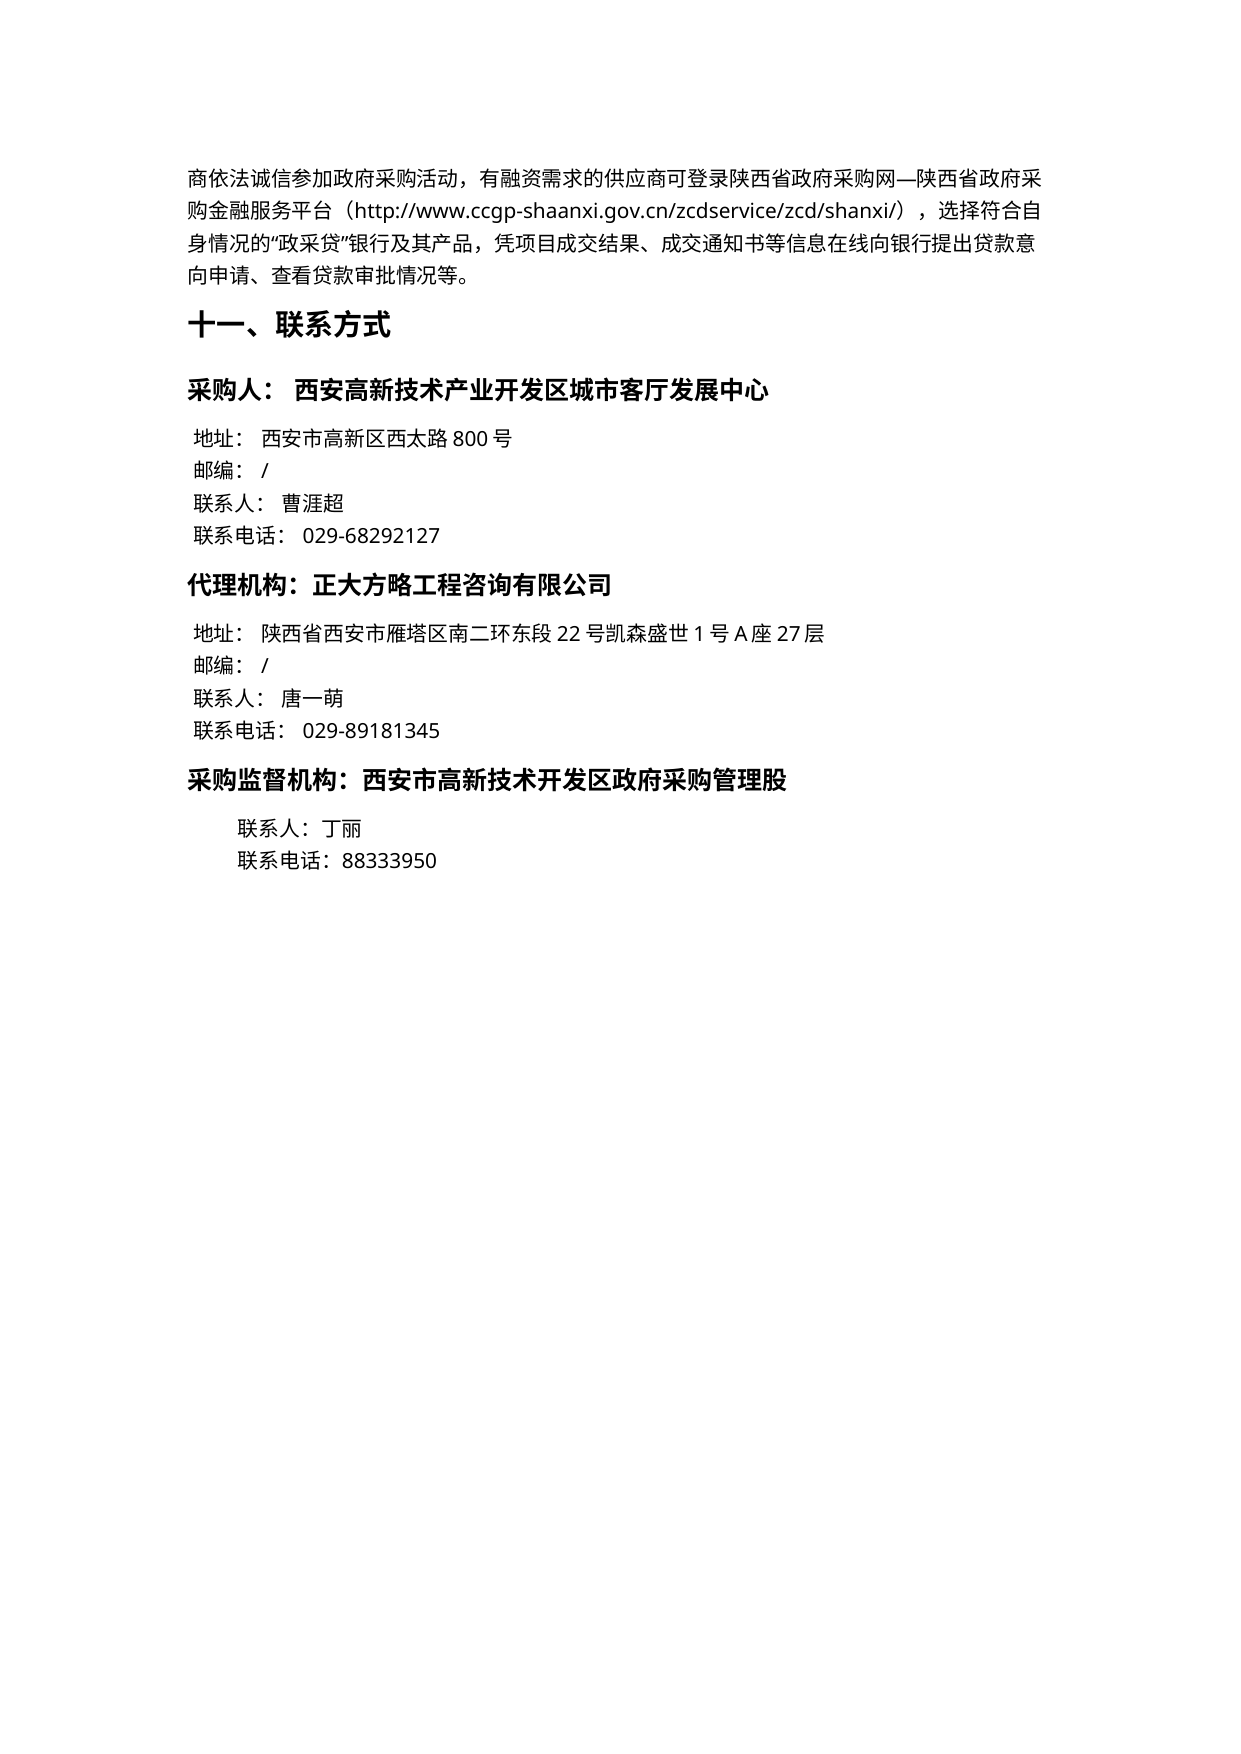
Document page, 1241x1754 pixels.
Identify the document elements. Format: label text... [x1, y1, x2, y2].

text 联系电话： 029-68292127 [187, 519, 1053, 552]
text 联系人： 唐一萌 [187, 682, 1053, 714]
text 采购监督机构：西安市高新技术开发区政府采购管理股 [187, 747, 1053, 812]
text 采购人： 西安高新技术产业开发区城市客厅发展中心 [187, 357, 1053, 422]
text 联系电话：88333950 [187, 844, 1053, 877]
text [187, 162, 1053, 292]
text 十一、联系方式 [187, 292, 1053, 357]
text 联系人：丁丽 [187, 812, 1053, 844]
text 地址： 西安市高新区西太路800号 [187, 422, 1053, 454]
text 代理机构：正大方略工程咨询有限公司 [187, 552, 1053, 617]
text 联系电话： 029-89181345 [187, 714, 1053, 747]
text 联系人： 曹涯超 [187, 487, 1053, 519]
text 地址： 陕西省西安市雁塔区南二环东段22号凯森盛世1号A座27层 [187, 617, 1053, 649]
text 邮编： / [187, 649, 1053, 682]
text 邮编： / [187, 454, 1053, 487]
